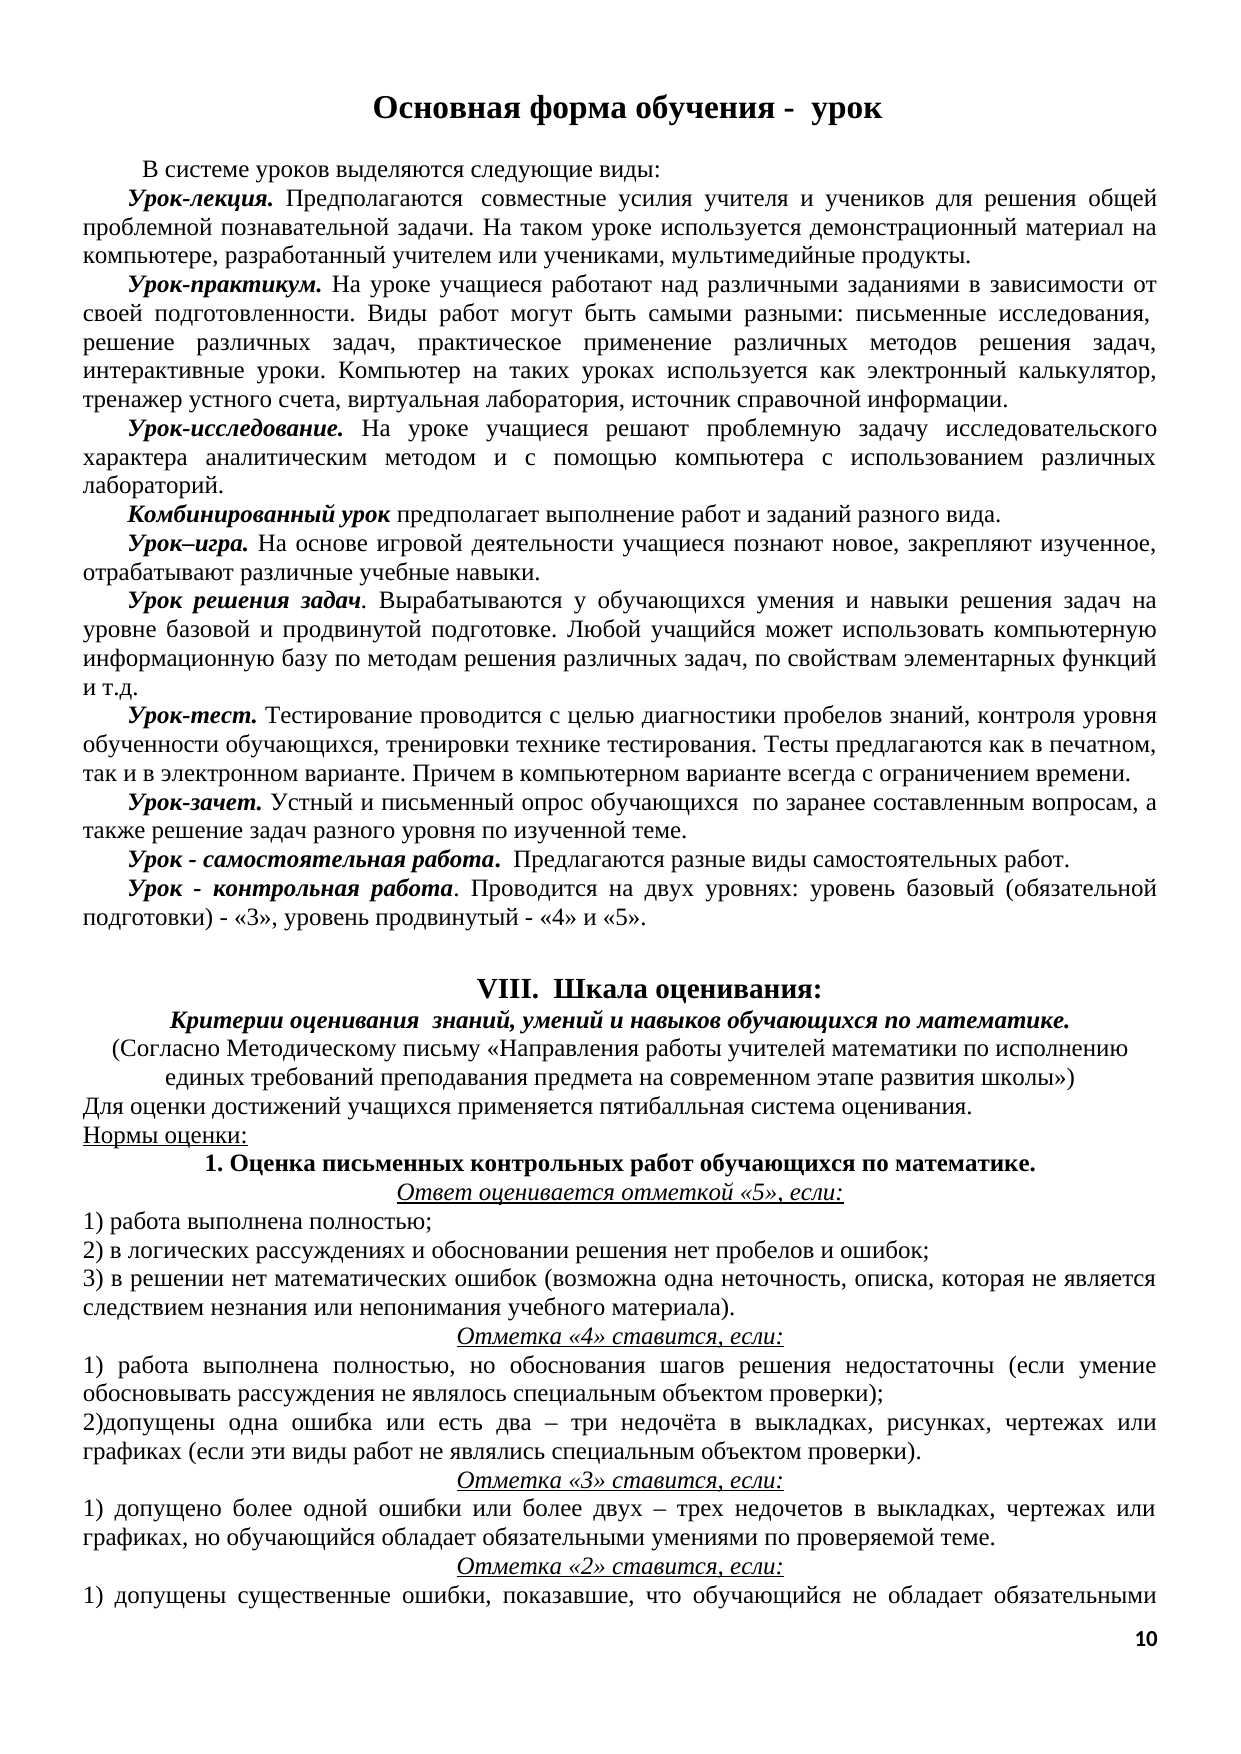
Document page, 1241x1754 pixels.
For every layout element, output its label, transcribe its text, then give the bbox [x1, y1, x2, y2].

text 1) работа выполнена полностью, но обоснования шагов решения недостаточны (если умение обосновывать рассуждения не являлось специальным объектом проверки); [83, 1350, 1157, 1407]
text (Согласно Методическому письму «Направления работы учителей математики по исполнению единых требований преподавания предмета на современном этапе развития школы») [83, 1033, 1157, 1091]
text Отметка «4» ставится, если: [83, 1321, 1157, 1350]
text Урок-лекция. Предполагаются совместные усилия учителя и учеников для решения общей проблемной познавательной задачи. На таком уроке используется демонстрационный материал на компьютере, разработанный учителем или учениками, мультимедийные продукты. [83, 183, 1157, 269]
text Критерии оценивания знаний, умений и навыков обучающихся по математике. [83, 1005, 1157, 1033]
text 1) работа выполнена полностью; [83, 1206, 1157, 1235]
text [83, 1580, 1157, 1608]
text VIII. Шкала оценивания: [97, 971, 1157, 1005]
text Урок решения задач. Вырабатываются у обучающихся умения и навыки решения задач на уровне базовой и продвинутой подготовке. Любой учащийся может использовать компьютерную информационную базу по методам решения различных задач, по свойствам элементарных функций и т.д. [83, 585, 1157, 700]
text Урок-зачет. Устный и письменный опрос обучающихся по заранее составленным вопросам, а также решение задач разного уровня по изученной теме. [83, 787, 1157, 844]
text Отметка «2» ставится, если: [83, 1551, 1157, 1580]
text 1) допущено более одной ошибки или более двух – трех недочетов в выкладках, чертежах или графиках, но обучающийся обладает обязательными умениями по проверяемой теме. [83, 1493, 1157, 1551]
text Урок–игра. На основе игровой деятельности учащиеся познают новое, закрепляют изученное, отрабатывают различные учебные навыки. [83, 528, 1157, 585]
text Для оценки достижений учащихся применяется пятибалльная система оценивания. [83, 1091, 1157, 1120]
text Урок-тест. Тестирование проводится с целью диагностики пробелов знаний, контроля уровня обученности обучающихся, тренировки технике тестирования. Тесты предлагаются как в печатном, так и в электронном варианте. Причем в компьютерном варианте всегда с ограничением времени. [83, 700, 1157, 787]
text 2)допущены одна ошибка или есть два – три недочёта в выкладках, рисунках, чертежах или графиках (если эти виды работ не являлись специальным объектом проверки). [83, 1407, 1157, 1465]
text В системе уроков выделяются следующие виды: [97, 154, 1157, 183]
text Урок - контрольная работа. Проводится на двух уровнях: уровень базовый (обязательной подготовки) - «3», уровень продвинутый - «4» и «5». [83, 873, 1157, 930]
text Урок - самостоятельная работа. Предлагаются разные виды самостоятельных работ. [83, 844, 1157, 873]
text Комбинированный урок предполагает выполнение работ и заданий разного вида. [83, 499, 1157, 528]
text 3) в решении нет математических ошибок (возможна одна неточность, описка, которая не является следствием незнания или непонимания учебного материала). [83, 1263, 1157, 1321]
text Урок-практикум. На уроке учащиеся работают над различными заданиями в зависимости от своей подготовленности. Виды работ могут быть самыми разными: письменные исследования, решение различных задач, практическое применение различных методов решения задач, интерактивные уроки. Компьютер на таких уроках используется как электронный калькулятор, тренажер устного счета, виртуальная лаборатория, источник справочной информации. [83, 269, 1157, 413]
text Урок-исследование. На уроке учащиеся решают проблемную задачу исследовательского характера аналитическим методом и с помощью компьютера с использованием различных лабораторий. [83, 413, 1157, 499]
text 1. Оценка письменных контрольных работ обучающихся по математике. [83, 1148, 1157, 1177]
text Ответ оценивается отметкой «5», если: [83, 1177, 1157, 1206]
text Отметка «3» ставится, если: [83, 1465, 1157, 1493]
text Основная форма обучения - урок [97, 59, 1157, 125]
text 2) в логических рассуждениях и обосновании решения нет пробелов и ошибок; [83, 1235, 1157, 1263]
text Нормы оценки: [83, 1120, 1157, 1148]
